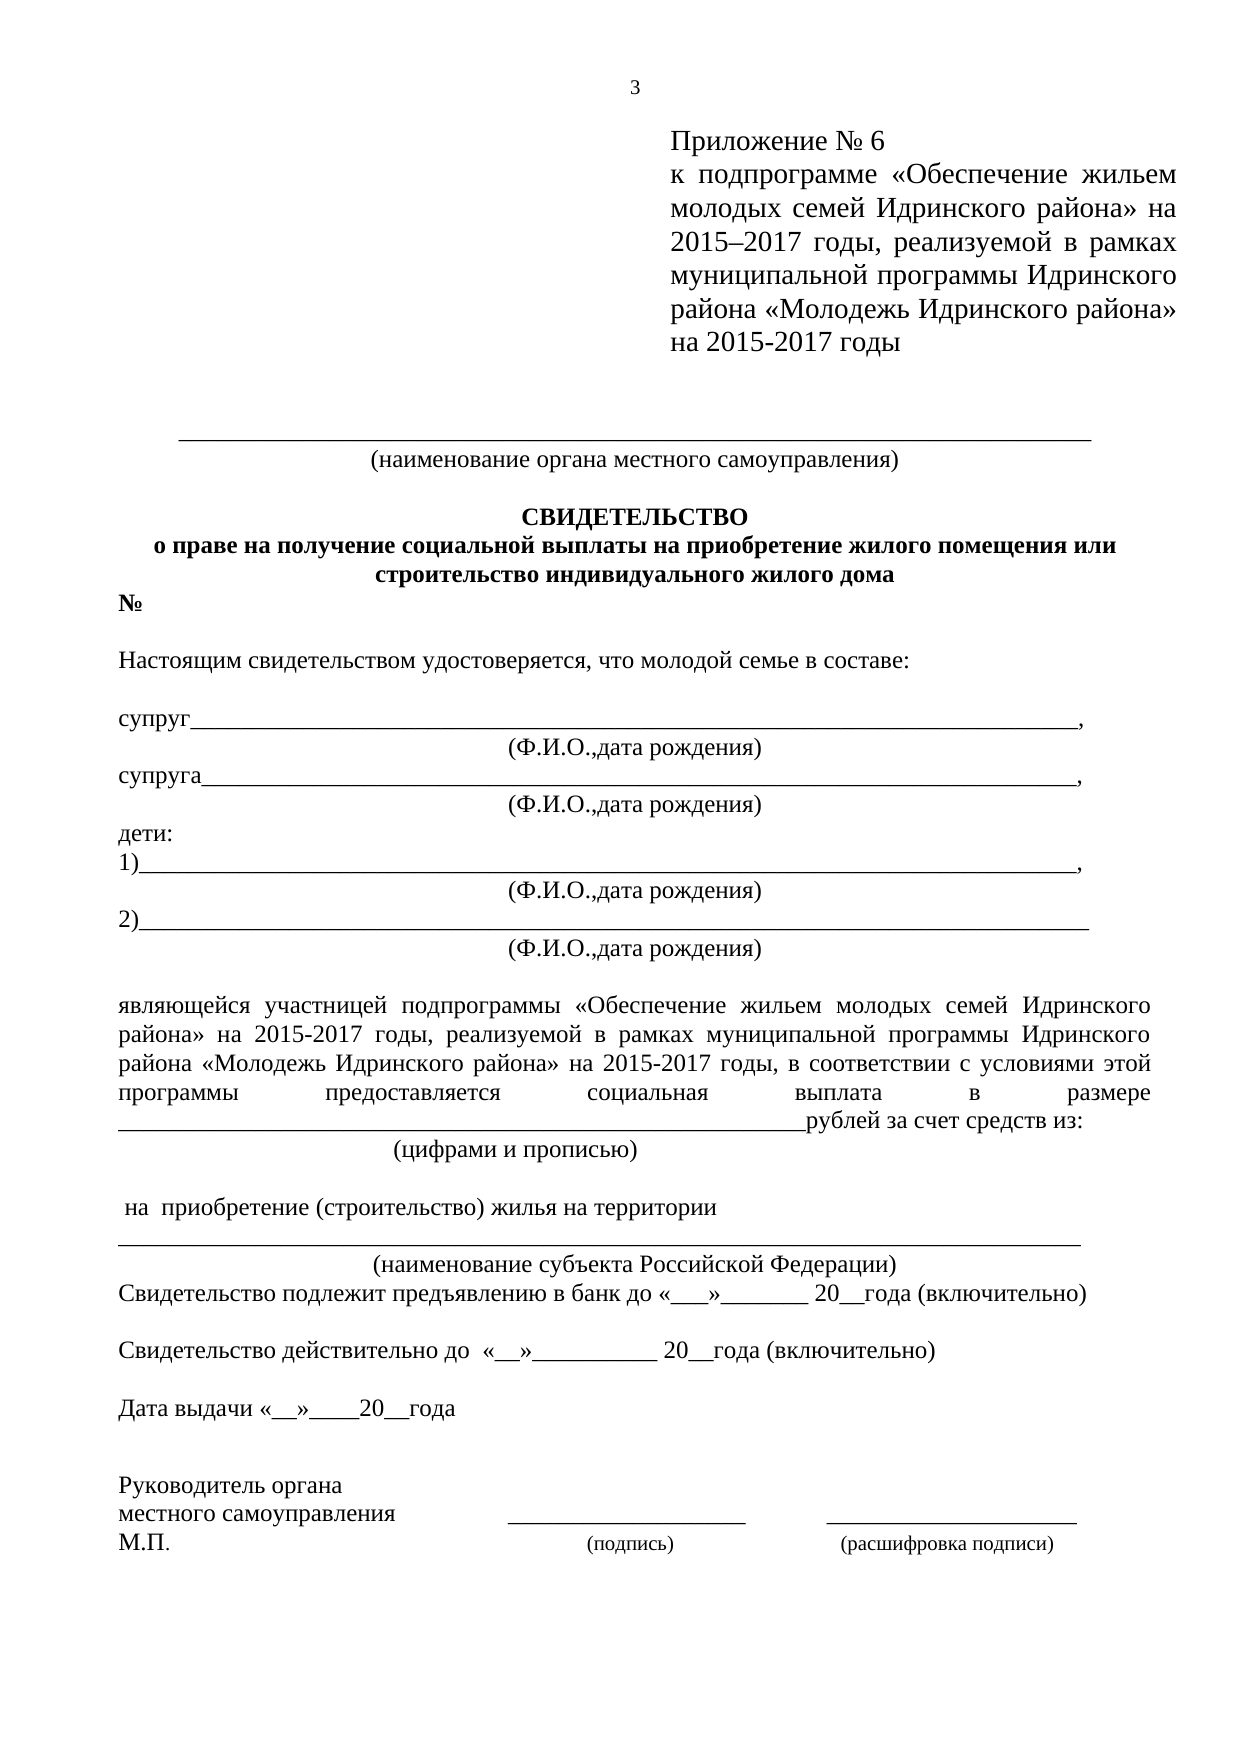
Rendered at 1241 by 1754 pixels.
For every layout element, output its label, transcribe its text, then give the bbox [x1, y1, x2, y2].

text 2)____________________________________________________________________________ [118, 904, 1152, 933]
text (наименование органа местного самоуправления) [118, 444, 1152, 473]
text к подпрограмме «Обеспечение жильем молодых семей Идринского района» на 2015–2017 годы, реализуемой в рамках муниципальной программы Идринского района «Молодежь Идринского района» на 2015-2017 годы [670, 157, 1177, 358]
text Дата выдачи «__»____20__года [118, 1393, 1152, 1422]
text (цифрами и прописью) [118, 1134, 1152, 1163]
text (Ф.И.О.,дата рождения) [118, 875, 1152, 904]
text местного самоуправления ___________________ ____________________ [118, 1498, 1152, 1527]
text _________________________________________________________________________ [118, 415, 1152, 444]
text Руководитель органа [118, 1470, 1152, 1498]
text 1)___________________________________________________________________________, [118, 847, 1152, 875]
text СВИДЕТЕЛЬСТВО [118, 502, 1152, 530]
text М.П. (подпись) (расшифровка подписи) [118, 1527, 1152, 1556]
text (Ф.И.О.,дата рождения) [118, 789, 1152, 818]
text дети: [118, 818, 1152, 847]
text супруга______________________________________________________________________, [118, 760, 1152, 789]
text _____________________________________________________________________________ [118, 1220, 1152, 1249]
text Настоящим свидетельством удостоверяется, что молодой семье в составе: [118, 645, 1152, 674]
text (наименование субъекта Российской Федерации) [118, 1249, 1152, 1278]
text Приложение № 6 [670, 123, 1152, 157]
text о праве на получение социальной выплаты на приобретение жилого помещения или строительство индивидуального жилого дома [118, 530, 1152, 588]
text (Ф.И.О.,дата рождения) [118, 933, 1152, 962]
text Свидетельство действительно до «__»__________ 20__года (включительно) [118, 1335, 1152, 1364]
text Свидетельство подлежит предъявлению в банк до «___»_______ 20__года (включительно) [118, 1278, 1152, 1307]
text № [118, 588, 1152, 617]
text на приобретение (строительство) жилья на территории [118, 1192, 1152, 1220]
text супруг_______________________________________________________________________, [118, 703, 1152, 732]
text (Ф.И.О.,дата рождения) [118, 732, 1152, 760]
text являющейся участницей подпрограммы «Обеспечение жильем молодых семей Идринского района» на 2015-2017 годы, реализуемой в рамках муниципальной программы Идринского района «Молодежь Идринского района» на 2015-2017 годы, в соответствии с условиями этой программы предоставляется социальная выплата в размере _______________________________________________________рублей за счет средств из: [118, 990, 1152, 1134]
